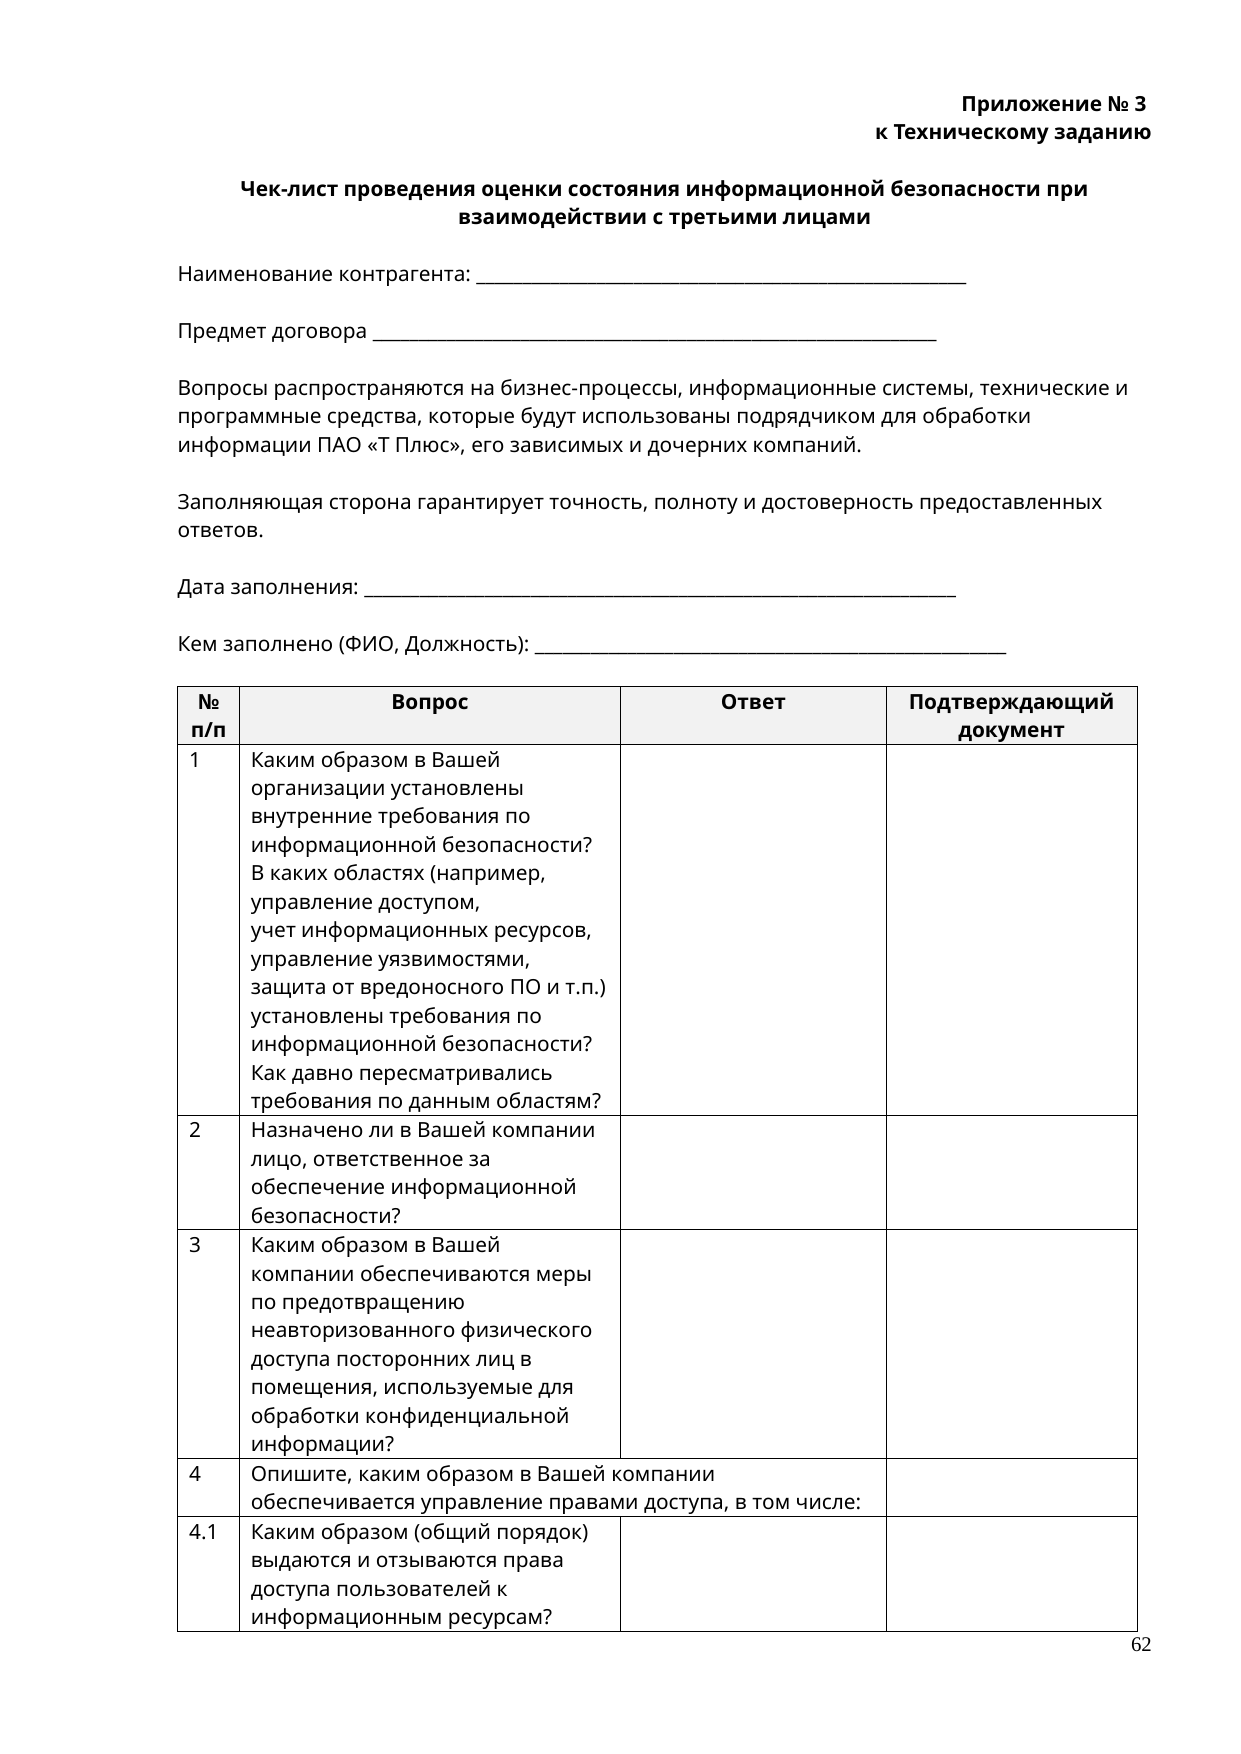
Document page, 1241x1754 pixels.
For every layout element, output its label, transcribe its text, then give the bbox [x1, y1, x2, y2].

text Наименование контрагента: _____________________________________________________ [177, 259, 1152, 288]
table_cell [887, 1517, 1137, 1631]
table_cell [621, 1517, 886, 1631]
table_cell 2 [178, 1116, 239, 1229]
table_cell Каким образом в Вашей компании обеспечиваются меры по предотвращению неавторизованного физического доступа посторонних лиц в помещения, используемые для обработки конфиденциальной информации? [240, 1230, 620, 1458]
table_cell 4.1 [178, 1517, 239, 1631]
table_cell [621, 1230, 886, 1458]
table_cell Каким образом в Вашей организации установлены внутренние требования по информационной безопасности? В каких областях (например, управление доступом, учет информационных ресурсов, управление уязвимостями, защита от вредоносного ПО и т.п.) установлены требования по информационной безопасности? Как давно пересматривались требования по данным областям? [240, 745, 620, 1114]
table_cell [887, 1230, 1137, 1458]
text Кем заполнено (ФИО, Должность): ___________________________________________________ [177, 629, 1152, 657]
table_header Подтверждающий документ [887, 687, 1137, 744]
table_cell Каким образом (общий порядок) выдаются и отзываются права доступа пользователей к информационным ресурсам? [240, 1517, 620, 1631]
table_cell [887, 1459, 1137, 1516]
table_cell 4 [178, 1459, 239, 1516]
table_cell [621, 745, 886, 1114]
text Дата заполнения: ________________________________________________________________ [177, 572, 1152, 601]
table_cell 3 [178, 1230, 239, 1458]
table_cell [887, 1116, 1137, 1229]
subtitle Приложение № 3 к Техническому заданию [177, 89, 1152, 146]
text Чек-лист проведения оценки состояния информационной безопасности при взаимодействии с третьими лицами [177, 174, 1152, 231]
text Предмет договора _____________________________________________________________ [177, 316, 1152, 344]
text Вопросы распространяются на бизнес-процессы, информационные системы, технические и программные средства, которые будут использованы подрядчиком для обработки информации ПАО «Т Плюс», его зависимых и дочерних компаний. [177, 373, 1152, 458]
table_cell Назначено ли в Вашей компании лицо, ответственное за обеспечение информационной безопасности? [240, 1116, 620, 1229]
table_cell 1 [178, 745, 239, 1114]
table_cell [621, 1116, 886, 1229]
text Заполняющая сторона гарантирует точность, полноту и достоверность предоставленных ответов. [177, 487, 1152, 544]
table_header Ответ [621, 687, 886, 744]
table_header Вопрос [240, 687, 620, 744]
table_cell Опишите, каким образом в Вашей компании обеспечивается управление правами доступа, в том числе: [240, 1459, 886, 1516]
table_cell [887, 745, 1137, 1114]
table_header № п/п [178, 687, 239, 744]
